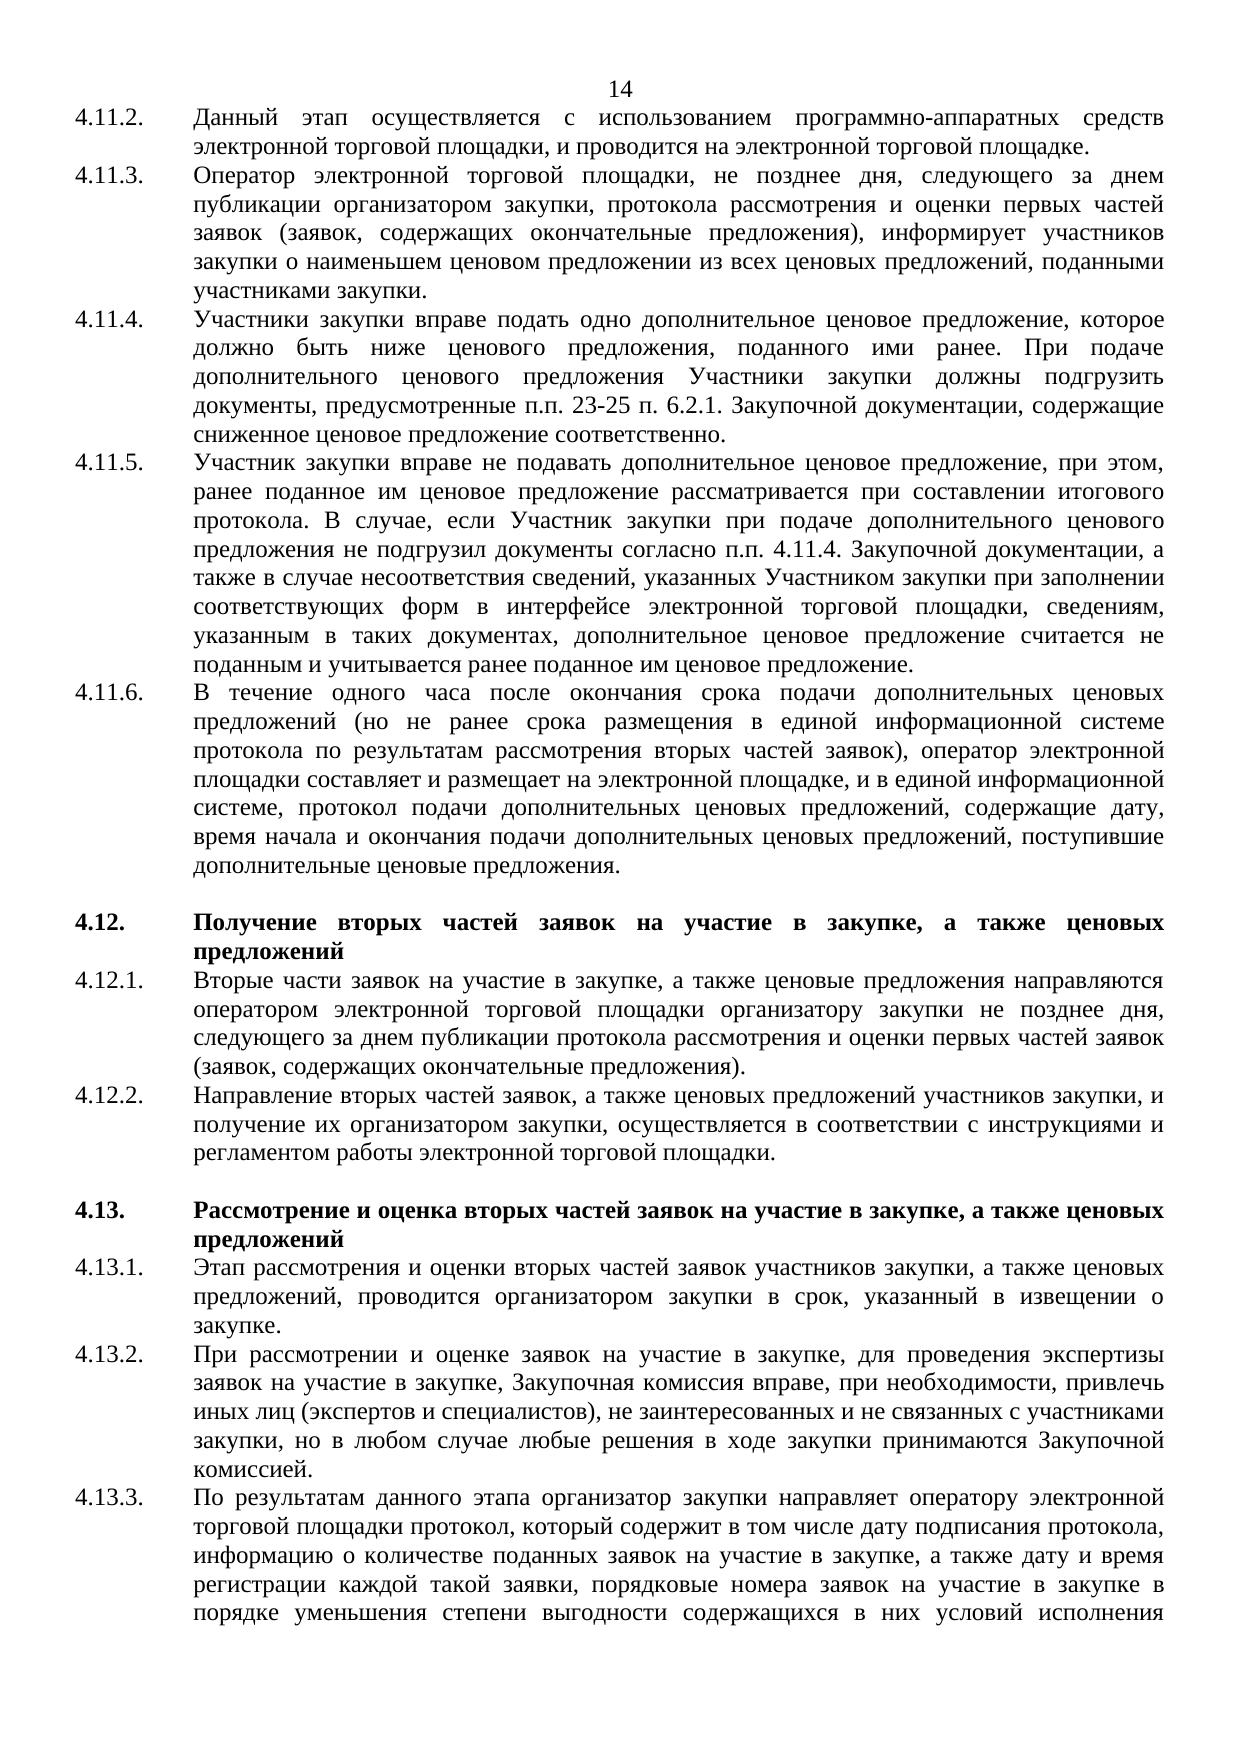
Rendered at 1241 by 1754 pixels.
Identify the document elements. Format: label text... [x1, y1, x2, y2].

list Рассмотрение и оценка вторых частей заявок на участие в закупке, а также ценовых предложений [75, 1195, 1165, 1252]
list Направление вторых частей заявок, а также ценовых предложений участников закупки, и получение их организатором закупки, осуществляется в соответствии с инструкциями и регламентом работы электронной торговой площадки. [75, 1080, 1165, 1166]
list При рассмотрении и оценке заявок на участие в закупке, для проведения экспертизы заявок на участие в закупке, Закупочная комиссия вправе, при необходимости, привлечь иных лиц (экспертов и специалистов), не заинтересованных и не связанных с участниками закупки, но в любом случае любые решения в ходе закупки принимаются Закупочной комиссией. [75, 1339, 1165, 1482]
list Участники закупки вправе подать одно дополнительное ценовое предложение, которое должно быть ниже ценового предложения, поданного ими ранее. При подаче дополнительного ценового предложения Участники закупки должны подгрузить документы, предусмотренные п.п. 23-25 п. 6.2.1. Закупочной документации, содержащие сниженное ценовое предложение соответственно. [75, 304, 1165, 447]
list Участник закупки вправе не подавать дополнительное ценовое предложение, при этом, ранее поданное им ценовое предложение рассматривается при составлении итогового протокола. В случае, если Участник закупки при подаче дополнительного ценового предложения не подгрузил документы согласно п.п. 4.11.4. Закупочной документации, а также в случае несоответствия сведений, указанных Участником закупки при заполнении соответствующих форм в интерфейсе электронной торговой площадки, сведениям, указанным в таких документах, дополнительное ценовое предложение считается не поданным и учитывается ранее поданное им ценовое предложение. [75, 447, 1165, 677]
list Этап рассмотрения и оценки вторых частей заявок участников закупки, а также ценовых предложений, проводится организатором закупки в срок, указанный в извещении о закупке. [75, 1252, 1165, 1339]
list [75, 1482, 1165, 1626]
list Данный этап осуществляется с использованием программно-аппаратных средств электронной торговой площадки, и проводится на электронной торговой площадке. [75, 102, 1165, 160]
list Вторые части заявок на участие в закупке, а также ценовые предложения направляются оператором электронной торговой площадки организатору закупки не позднее дня, следующего за днем публикации протокола рассмотрения и оценки первых частей заявок (заявок, содержащих окончательные предложения). [75, 965, 1165, 1080]
list Оператор электронной торговой площадки, не позднее дня, следующего за днем публикации организатором закупки, протокола рассмотрения и оценки первых частей заявок (заявок, содержащих окончательные предложения), информирует участников закупки о наименьшем ценовом предложении из всех ценовых предложений, поданными участниками закупки. [75, 160, 1165, 304]
list Получение вторых частей заявок на участие в закупке, а также ценовых предложений [75, 907, 1165, 965]
list В течение одного часа после окончания срока подачи дополнительных ценовых предложений (но не ранее срока размещения в единой информационной системе протокола по результатам рассмотрения вторых частей заявок), оператор электронной площадки составляет и размещает на электронной площадке, и в единой информационной системе, протокол подачи дополнительных ценовых предложений, содержащие дату, время начала и окончания подачи дополнительных ценовых предложений, поступившие дополнительные ценовые предложения. [75, 677, 1165, 879]
